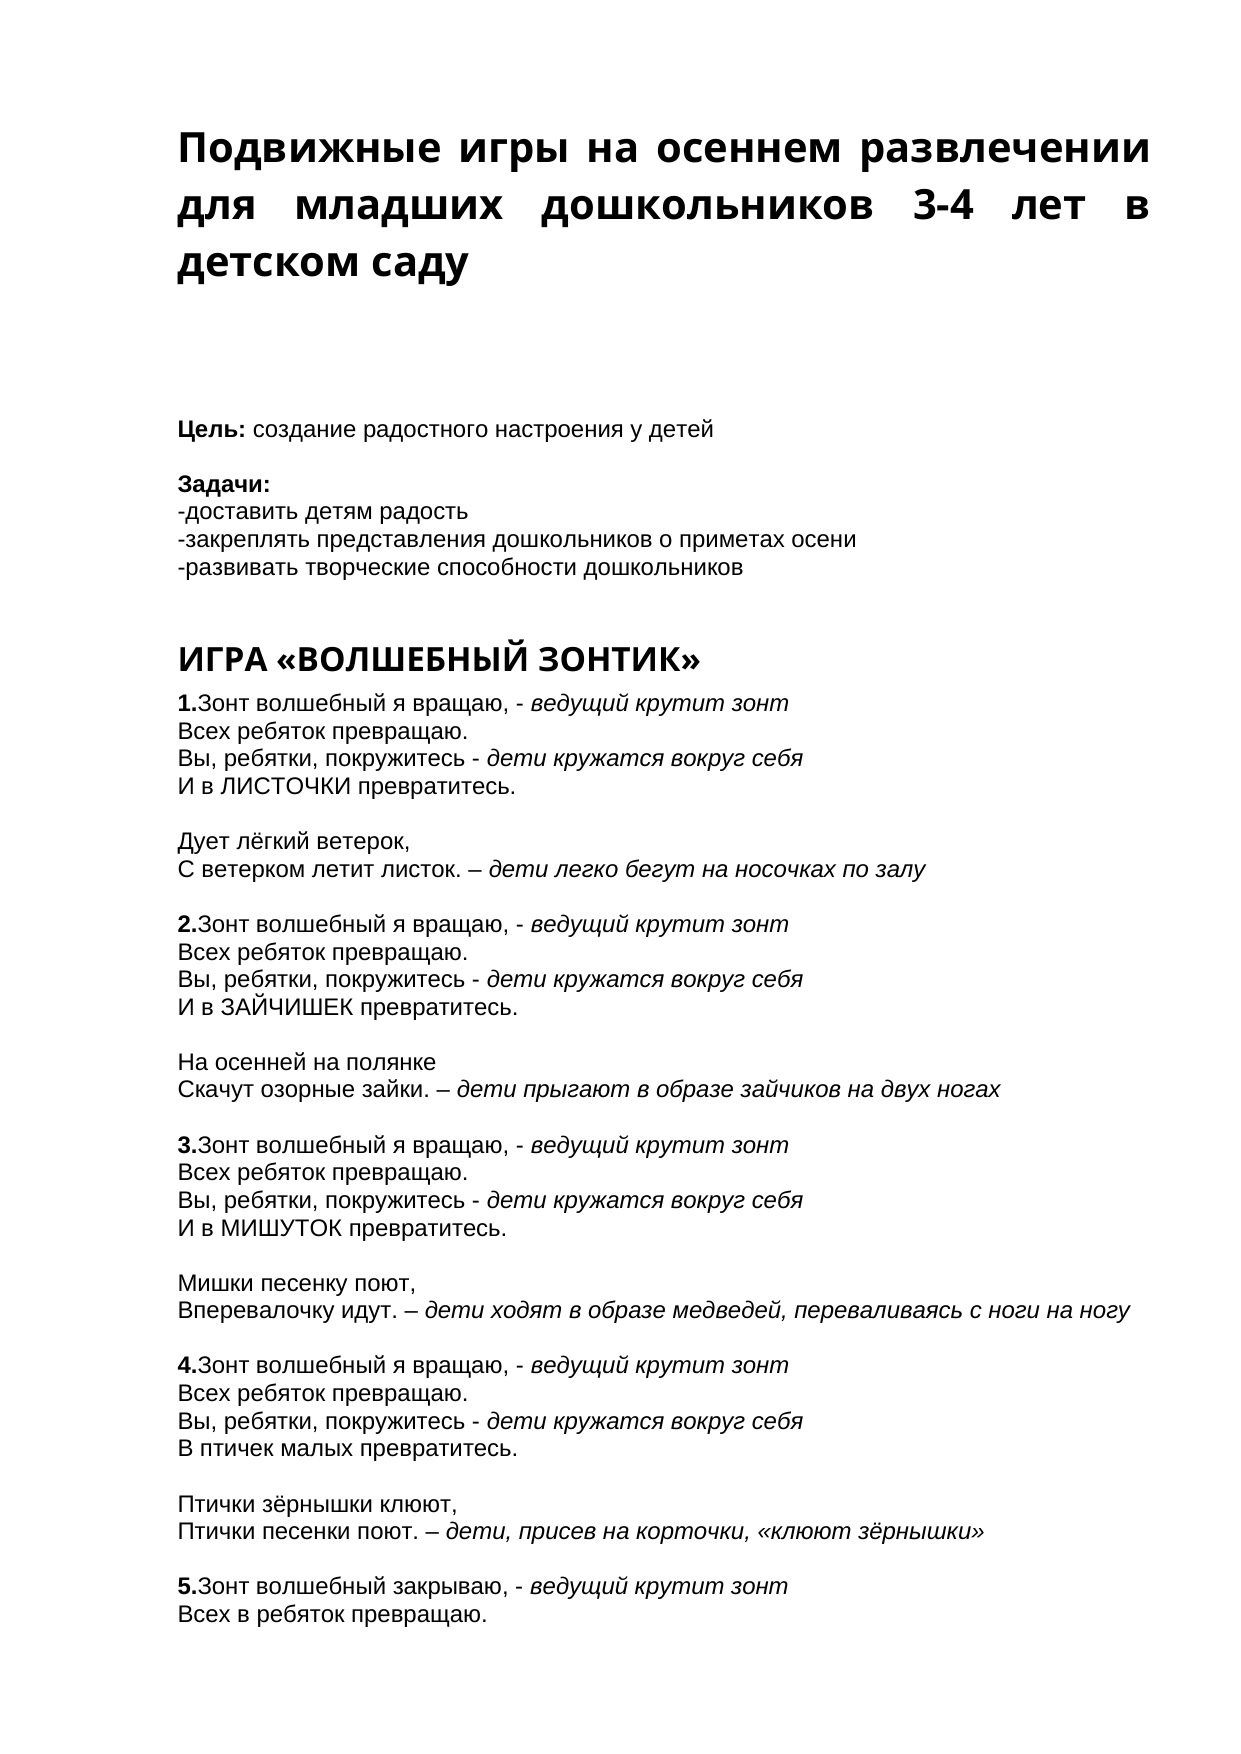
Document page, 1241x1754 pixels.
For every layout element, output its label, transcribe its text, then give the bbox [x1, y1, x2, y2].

text Подвижные игры на осеннем развлечении для младших дошкольников 3-4 лет в детском саду [177, 118, 1152, 288]
text Цель: создание радостного настроения у детей Задачи: -доставить детям радость -закреплять представления дошкольников о приметах осени -развивать творческие способности дошкольников [177, 304, 1152, 580]
text ИГРА «ВОЛШЕБНЫЙ ЗОНТИК» [177, 636, 1152, 681]
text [177, 689, 1152, 1627]
